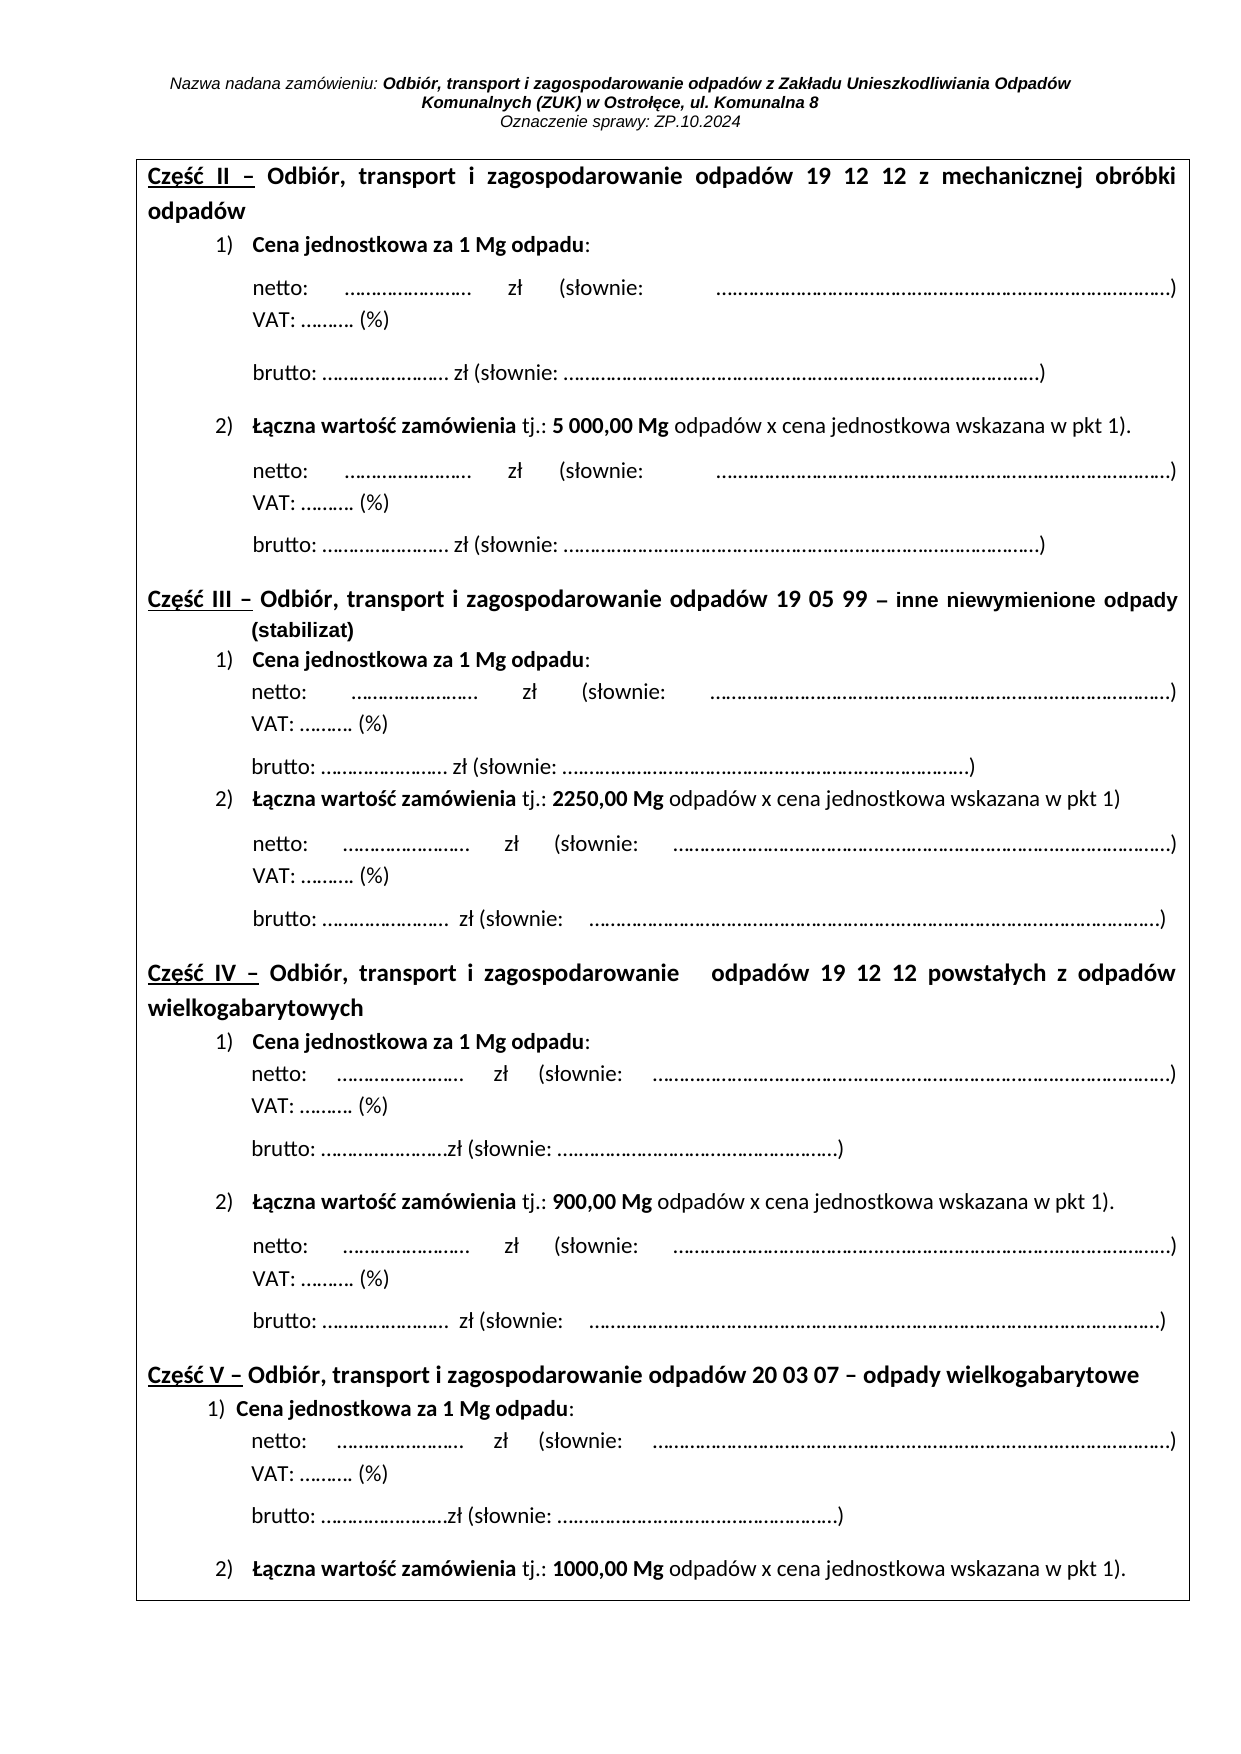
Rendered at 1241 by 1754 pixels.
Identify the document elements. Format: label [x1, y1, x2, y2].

table_cell [137, 160, 1189, 1600]
